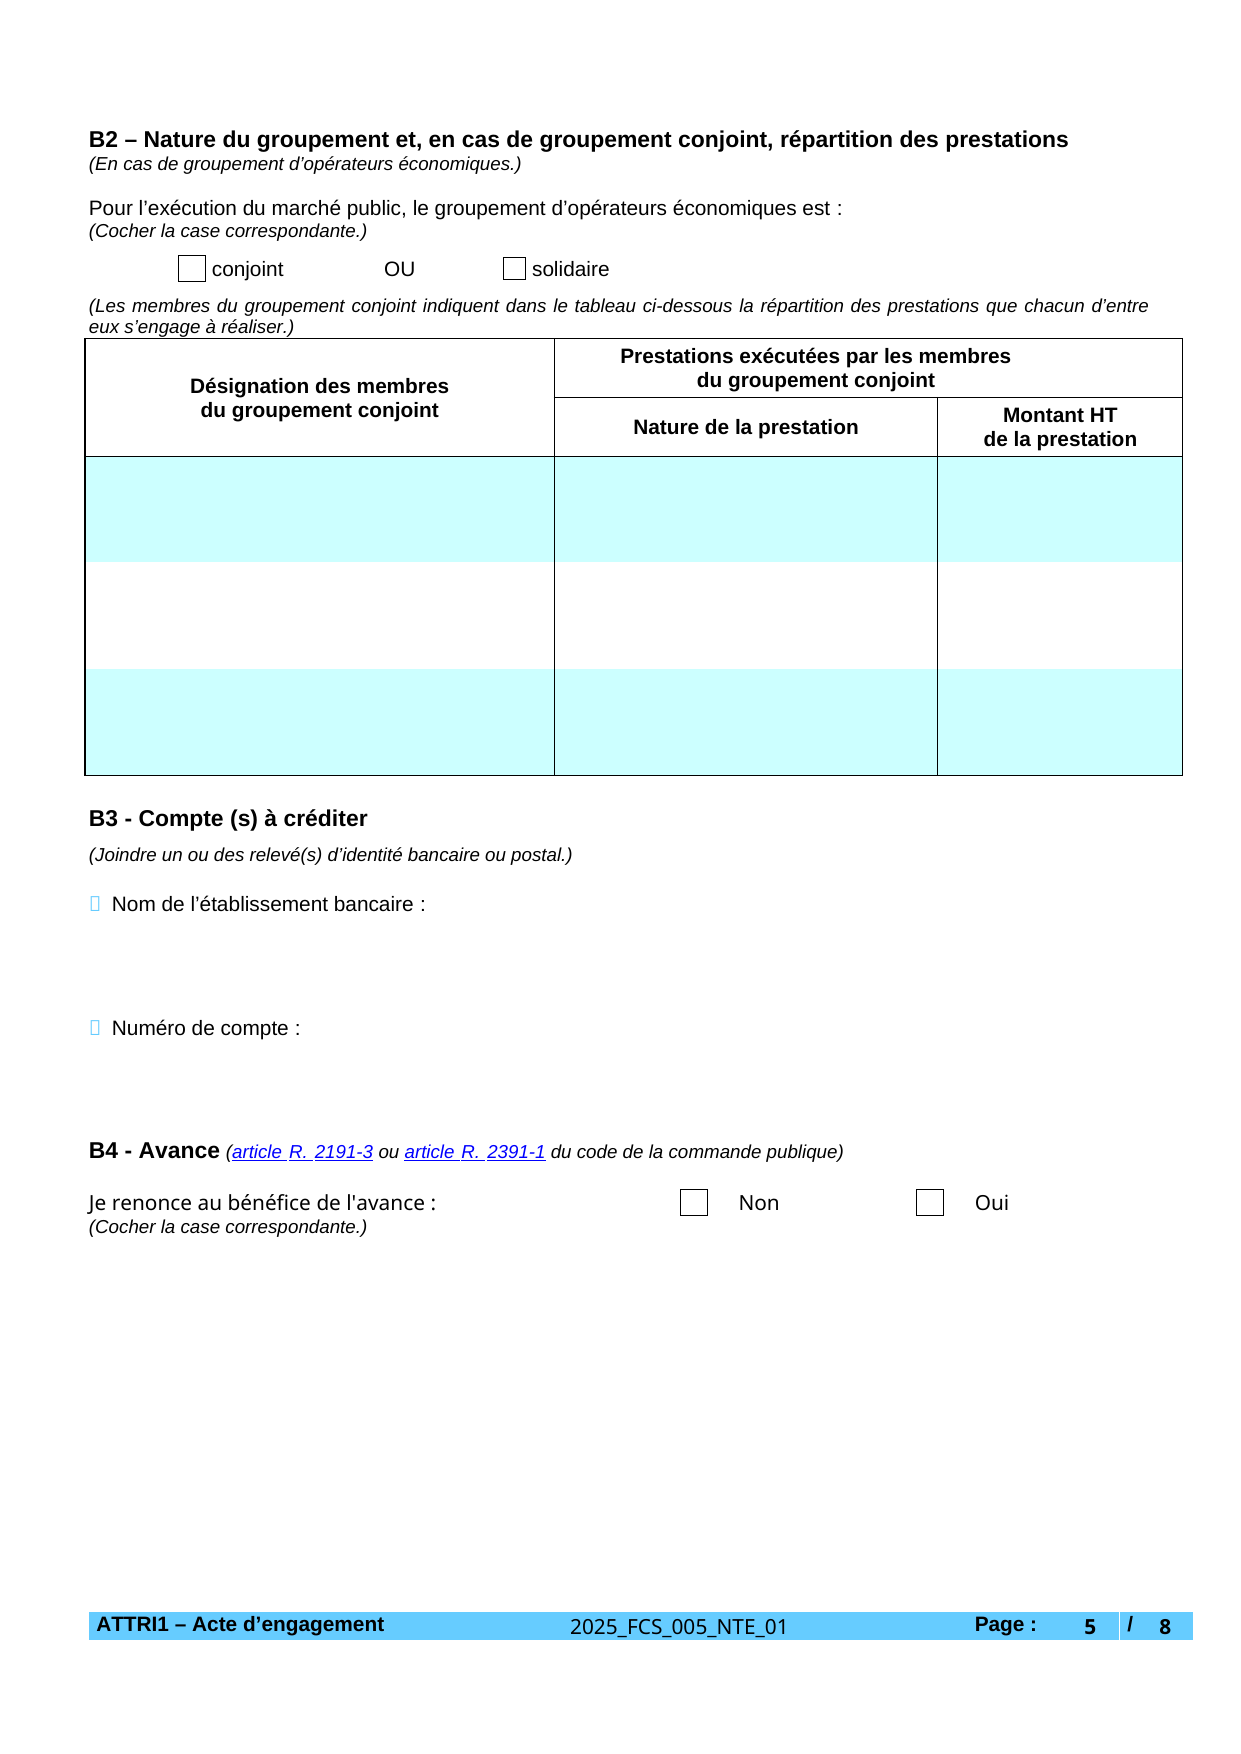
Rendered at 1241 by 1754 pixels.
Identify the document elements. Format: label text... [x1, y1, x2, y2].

table_cell [938, 457, 1182, 562]
table_cell Montant HT de la prestation [938, 398, 1182, 456]
text  Nom de l’établissement bancaire : [89, 889, 1152, 917]
table_cell Nature de la prestation [555, 398, 937, 456]
table_cell [938, 562, 1182, 669]
table_header Désignation des membres du groupement conjoint [86, 339, 554, 456]
text B4 - Avance (article R. 2191-3 ou article R. 2391-1 du code de la commande publique) [89, 1137, 1152, 1164]
text Je renonce au bénéfice de l'avance : Non Oui [89, 1188, 1152, 1216]
text B2 – Nature du groupement et, en cas de groupement conjoint, répartition des prestations [89, 126, 1152, 153]
table_cell [555, 669, 937, 775]
table_cell [555, 562, 937, 669]
text (Cocher la case correspondante.) [89, 220, 1152, 241]
text conjoint OU solidaire [89, 254, 1152, 282]
text B3 - Compte (s) à créditer [89, 804, 1152, 831]
text (Cocher la case correspondante.) [89, 1216, 1152, 1238]
table_cell [555, 457, 937, 562]
text (En cas de groupement d’opérateurs économiques.) [89, 153, 1152, 174]
text (Les membres du groupement conjoint indiquent dans le tableau ci-dessous la répartition des prestations que chacun d’entre eux s’engage à réaliser.) [89, 295, 1152, 338]
table_cell [86, 562, 554, 669]
table_header Prestations exécutées par les membres du groupement conjoint [555, 339, 1182, 397]
text (Joindre un ou des relevé(s) d’identité bancaire ou postal.) [89, 843, 1152, 865]
table_cell [86, 669, 554, 775]
table_cell [938, 669, 1182, 775]
text Pour l’exécution du marché public, le groupement d’opérateurs économiques est : [89, 196, 1152, 220]
table_cell [86, 457, 554, 562]
text  Numéro de compte : [89, 1013, 1152, 1042]
